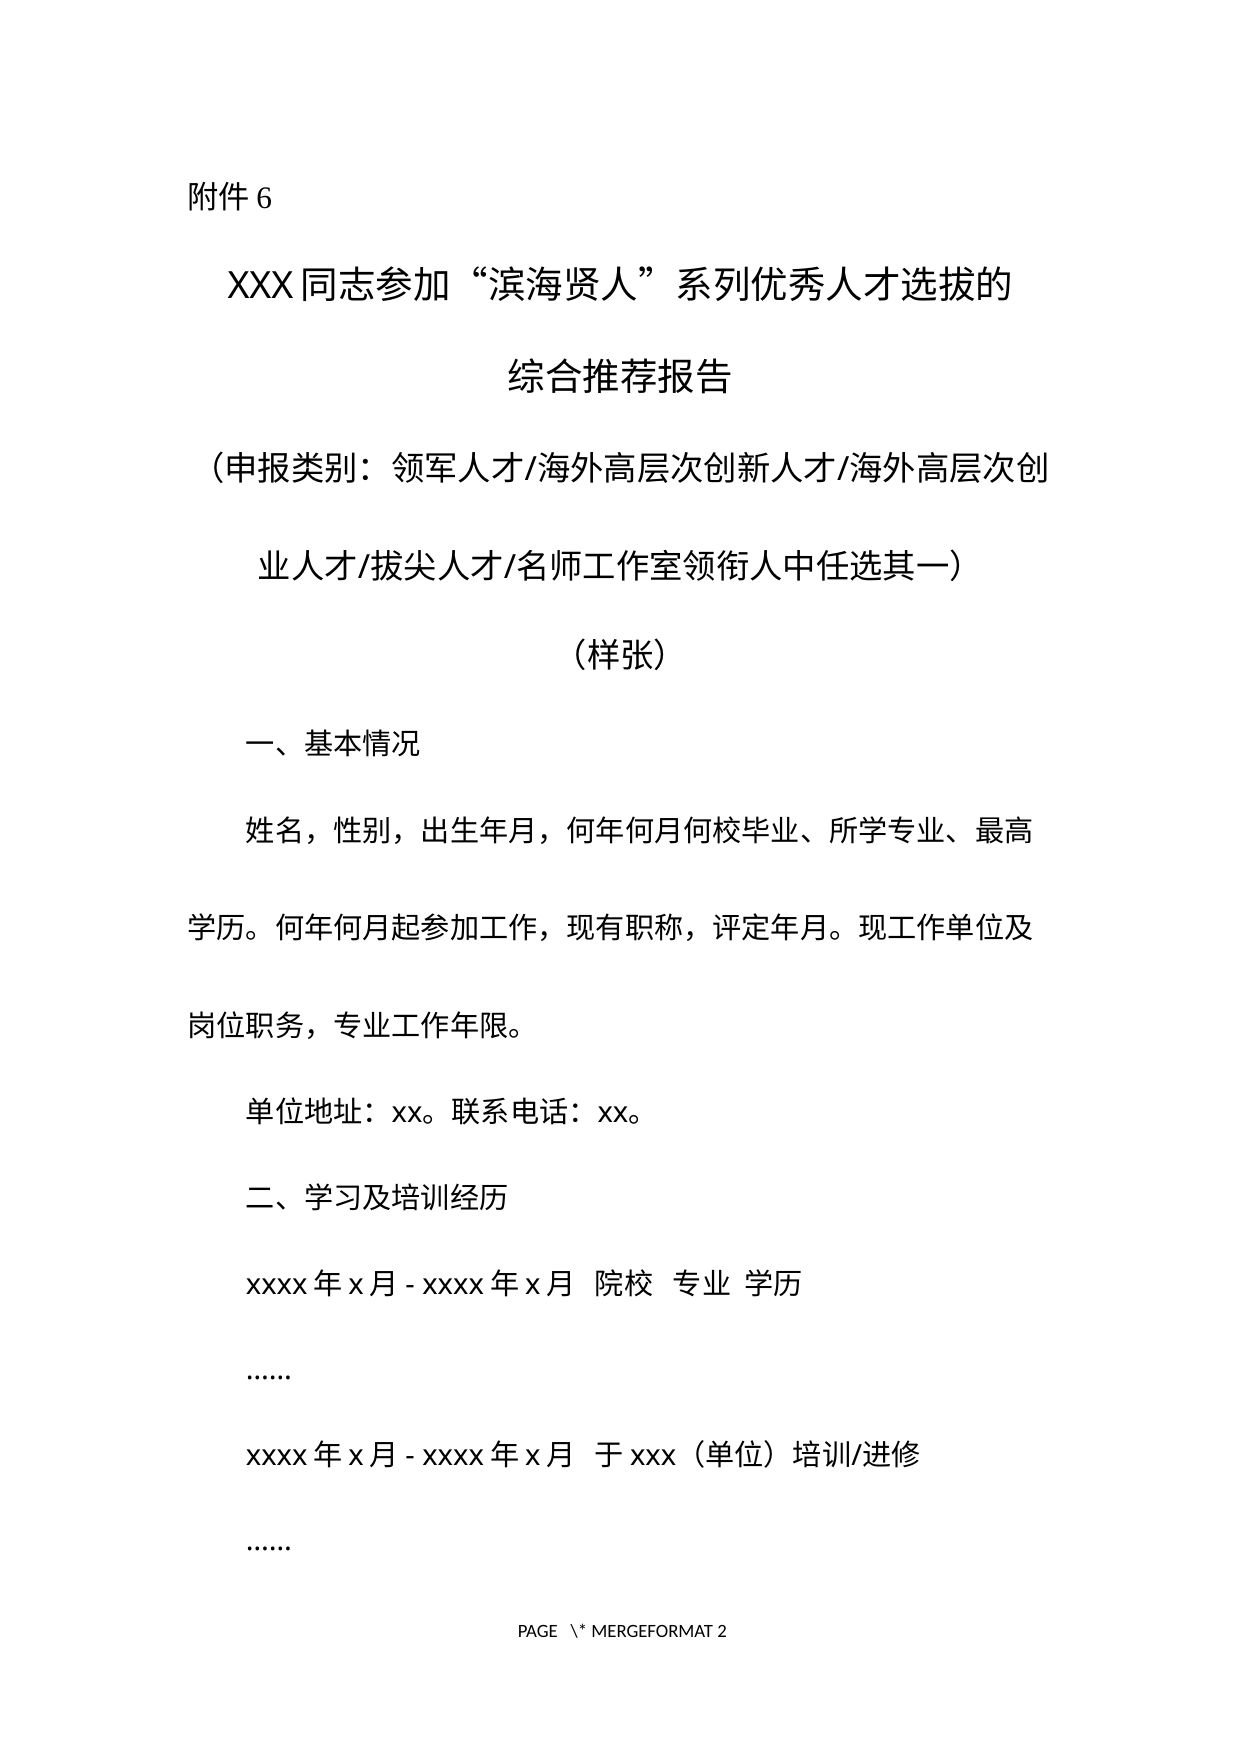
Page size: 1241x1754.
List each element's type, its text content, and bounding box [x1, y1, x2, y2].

text 综合推荐报告 [187, 342, 1053, 407]
text …… [187, 1335, 1053, 1400]
text XXX同志参加“滨海贤人”系列优秀人才选拔的 [187, 249, 1053, 314]
text xxxx年x月 - xxxx年x月 于xxx（单位）培训/进修 [187, 1420, 1053, 1485]
text 姓名，性别，出生年月，何年何月何校毕业、所学专业、最高学历。何年何月起参加工作，现有职称，评定年月。现工作单位及岗位职务，专业工作年限。 [187, 796, 1053, 1056]
text （申报类别：领军人才/海外高层次创新人才/海外高层次创业人才/拔尖人才/名师工作室领衔人中任选其一） [187, 434, 1053, 596]
text 附件6 [187, 162, 1053, 227]
text 单位地址：xx。联系电话：xx。 [187, 1077, 1053, 1142]
text 二、学习及培训经历 [187, 1163, 1053, 1228]
text …… [187, 1506, 1053, 1571]
text （样张） [187, 621, 1053, 686]
text xxxx年x月 - xxxx年x月 院校 专业 学历 [187, 1249, 1053, 1314]
text 一、基本情况 [187, 709, 1053, 774]
